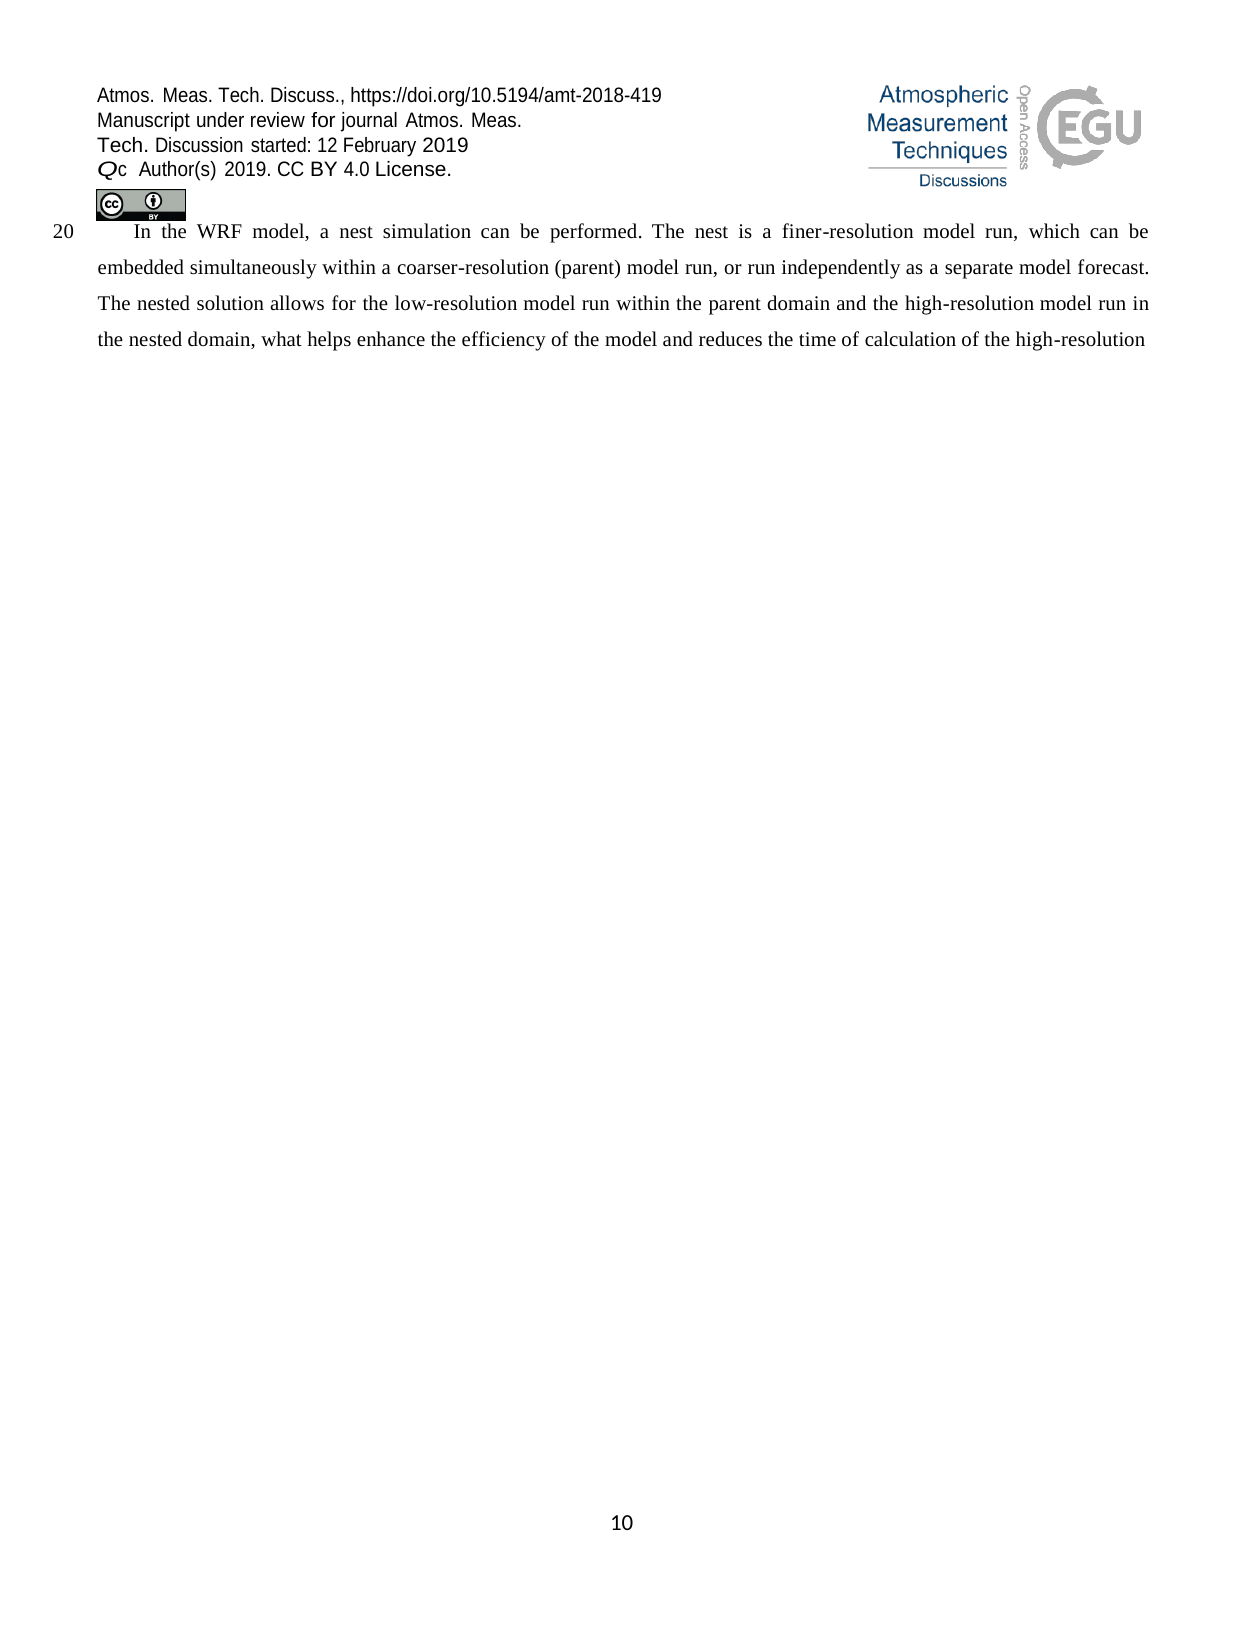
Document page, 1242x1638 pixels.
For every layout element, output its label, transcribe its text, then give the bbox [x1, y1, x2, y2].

picture [97, 190, 185, 219]
text 20 In the WRF model, a nest simulation can be performed. The nest is a finer-resolution model run, which can be embedded simultaneously within a coarser-resolution (parent) model run, or run independently as a separate model forecast. The nested solution allows for the low-resolution model run within the parent domain and the high-resolution model run in the nested domain, what helps enhance the efficiency of the model and reduces the time of calculation of the high-resolution [53, 219, 1150, 351]
picture [867, 84, 1141, 187]
